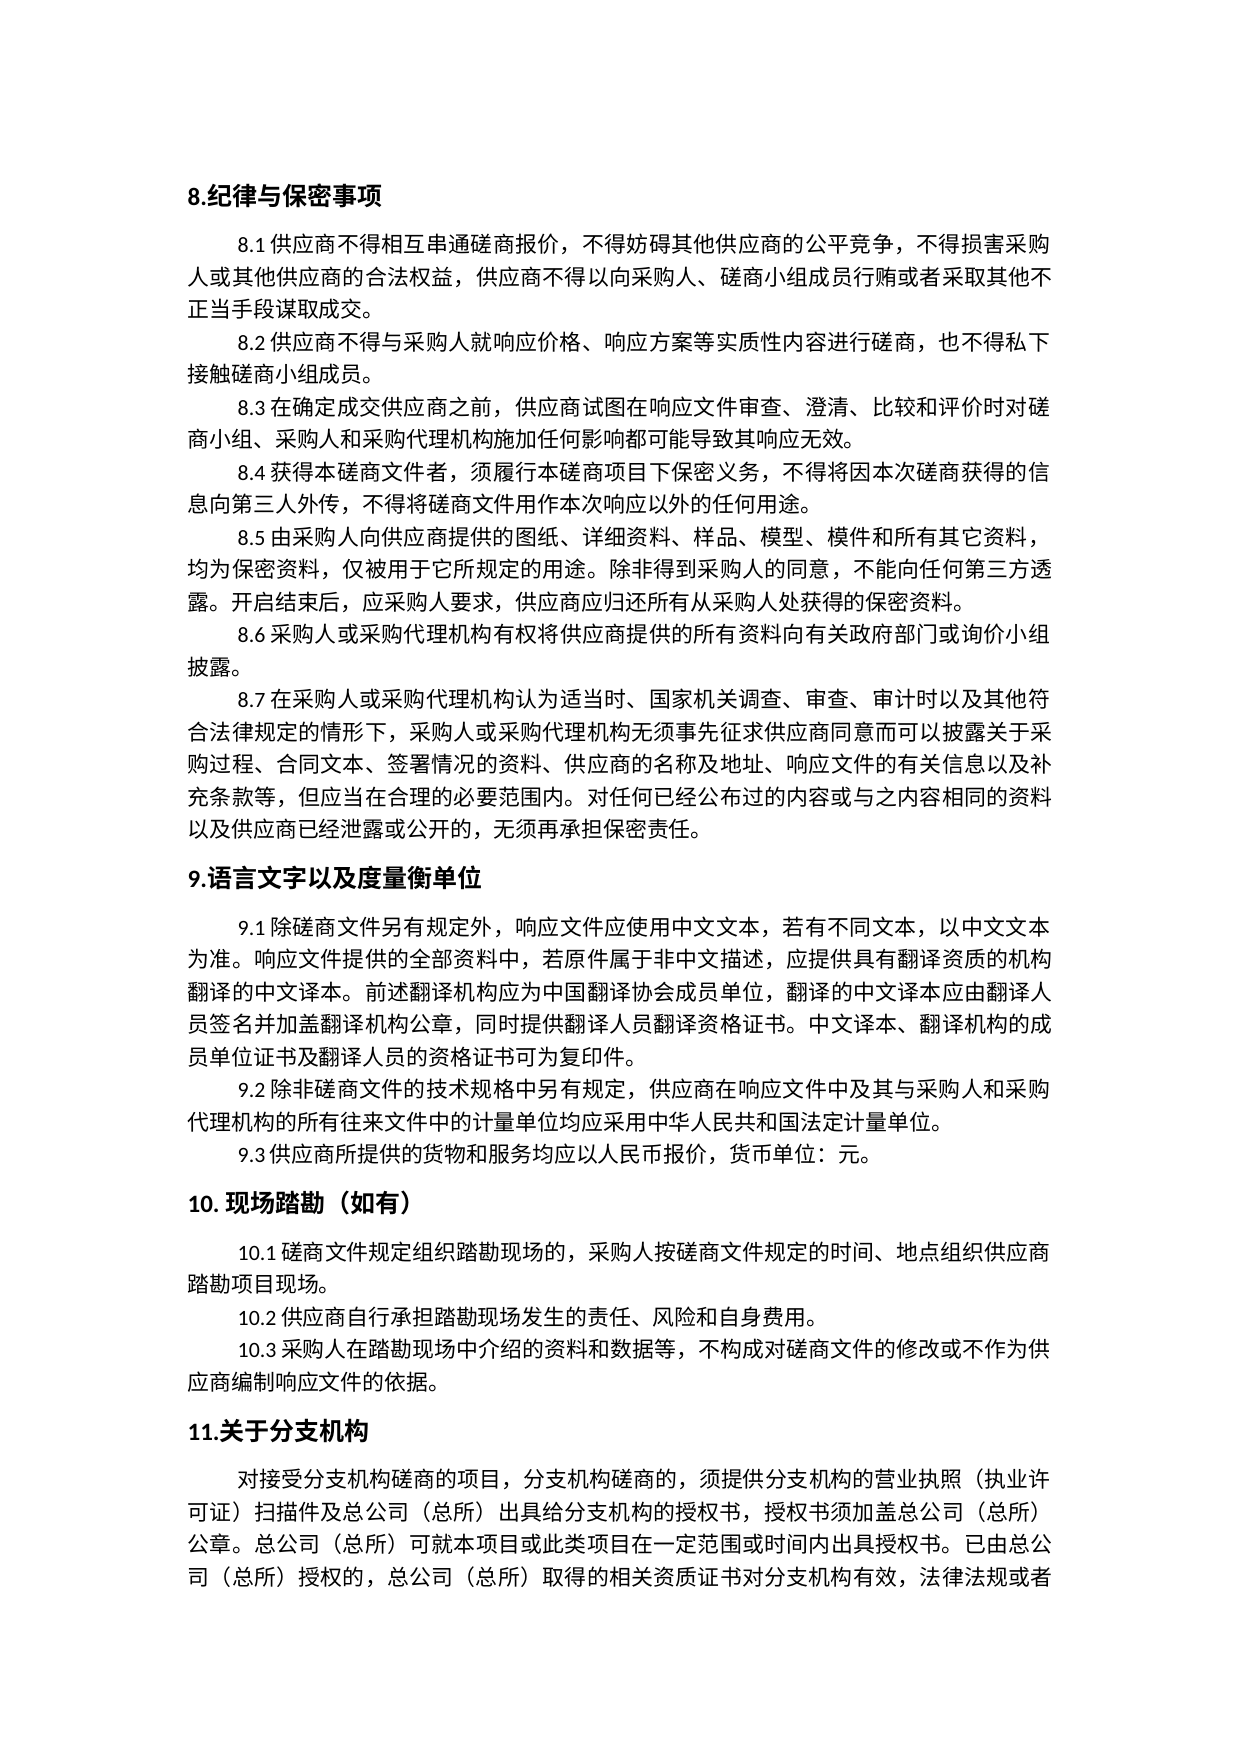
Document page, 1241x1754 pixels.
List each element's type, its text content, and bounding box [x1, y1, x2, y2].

text 8.3在确定成交供应商之前，供应商试图在响应文件审查、澄清、比较和评价时对磋商小组、采购人和采购代理机构施加任何影响都可能导致其响应无效。 [187, 389, 1053, 454]
text 8.7在采购人或采购代理机构认为适当时、国家机关调查、审查、审计时以及其他符合法律规定的情形下，采购人或采购代理机构无须事先征求供应商同意而可以披露关于采购过程、合同文本、签署情况的资料、供应商的名称及地址、响应文件的有关信息以及补充条款等，但应当在合理的必要范围内。对任何已经公布过的内容或与之内容相同的资料，以及供应商已经泄露或公开的，无须再承担保密责任。 [187, 682, 1053, 844]
text 10.3采购人在踏勘现场中介绍的资料和数据等，不构成对磋商文件的修改或不作为供应商编制响应文件的依据。 [187, 1332, 1053, 1397]
text 8.4获得本磋商文件者，须履行本磋商项目下保密义务，不得将因本次磋商获得的信息向第三人外传，不得将磋商文件用作本次响应以外的任何用途。 [187, 454, 1053, 519]
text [187, 1462, 1053, 1592]
text 9.1除磋商文件另有规定外，响应文件应使用中文文本，若有不同文本，以中文文本为准。响应文件提供的全部资料中，若原件属于非中文描述，应提供具有翻译资质的机构翻译的中文译本。前述翻译机构应为中国翻译协会成员单位，翻译的中文译本应由翻译人员签名并加盖翻译机构公章，同时提供翻译人员翻译资格证书。中文译本、翻译机构的成员单位证书及翻译人员的资格证书可为复印件。 [187, 909, 1053, 1072]
text 8.纪律与保密事项 [187, 162, 1053, 227]
text 11.关于分支机构 [187, 1397, 1053, 1462]
text 9.3供应商所提供的货物和服务均应以人民币报价，货币单位：元。 [187, 1137, 1053, 1169]
text 8.6采购人或采购代理机构有权将供应商提供的所有资料向有关政府部门或询价小组披露。 [187, 617, 1053, 682]
text 8.2供应商不得与采购人就响应价格、响应方案等实质性内容进行磋商，也不得私下接触磋商小组成员。 [187, 324, 1053, 389]
text 9.语言文字以及度量衡单位 [187, 844, 1053, 909]
text 8.1供应商不得相互串通磋商报价，不得妨碍其他供应商的公平竞争，不得损害采购人或其他供应商的合法权益，供应商不得以向采购人、磋商小组成员行贿或者采取其他不正当手段谋取成交。 [187, 227, 1053, 324]
text 9.2除非磋商文件的技术规格中另有规定，供应商在响应文件中及其与采购人和采购代理机构的所有往来文件中的计量单位均应采用中华人民共和国法定计量单位。 [187, 1072, 1053, 1137]
text 8.5由采购人向供应商提供的图纸、详细资料、样品、模型、模件和所有其它资料，均为保密资料，仅被用于它所规定的用途。除非得到采购人的同意，不能向任何第三方透露。开启结束后，应采购人要求，供应商应归还所有从采购人处获得的保密资料。 [187, 519, 1053, 617]
text 10.1磋商文件规定组织踏勘现场的，采购人按磋商文件规定的时间、地点组织供应商踏勘项目现场。 [187, 1234, 1053, 1299]
text 10.2供应商自行承担踏勘现场发生的责任、风险和自身费用。 [187, 1299, 1053, 1332]
text 10. 现场踏勘（如有） [187, 1169, 1053, 1234]
